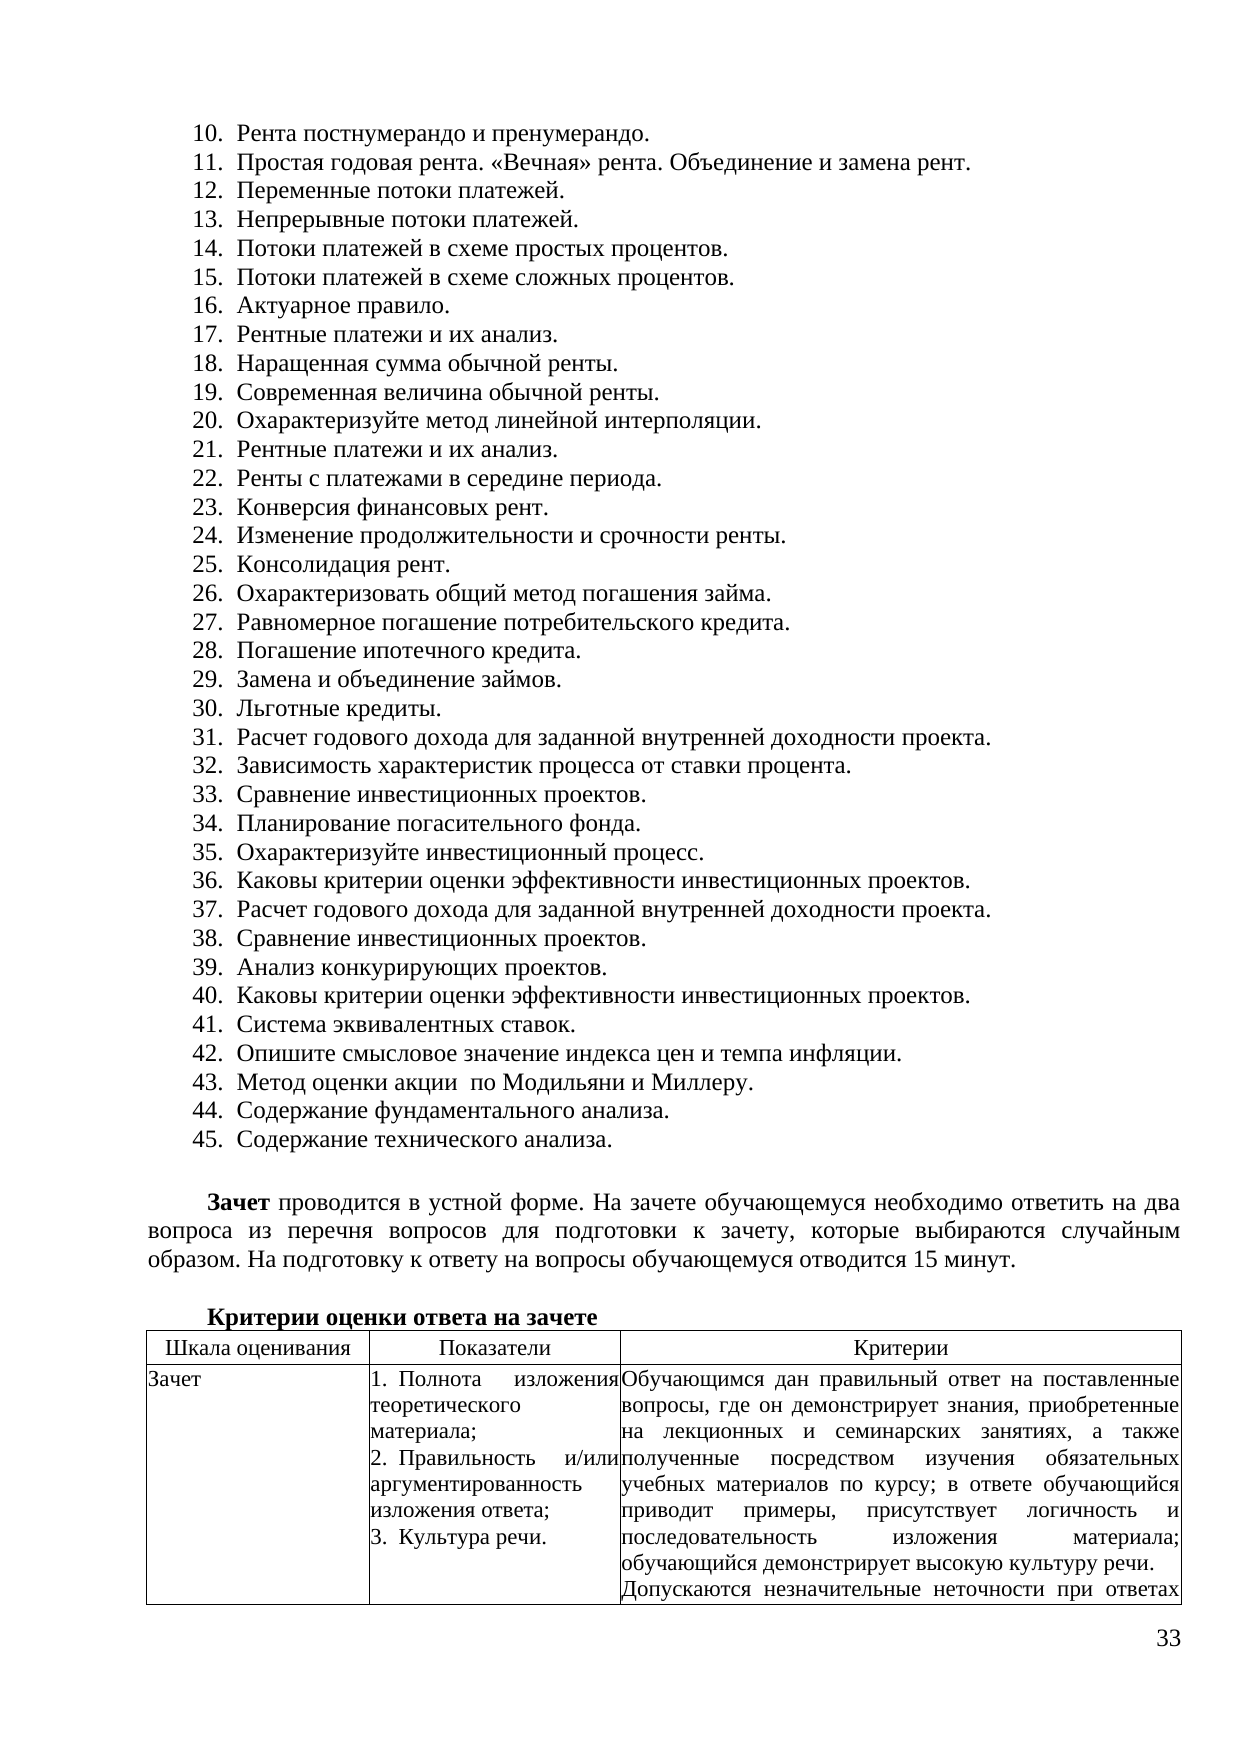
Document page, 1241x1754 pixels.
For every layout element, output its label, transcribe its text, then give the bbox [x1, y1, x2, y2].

list Рентные платежи и их анализ. [148, 434, 1181, 463]
list Современная величина обычной ренты. [148, 377, 1181, 406]
list Расчет годового дохода для заданной внутренней доходности проекта. [148, 894, 1181, 923]
list Сравнение инвестиционных проектов. [148, 923, 1181, 952]
list Консолидация рент. [148, 549, 1181, 578]
table_header Критерии [621, 1331, 1181, 1364]
list Погашение ипотечного кредита. [148, 636, 1181, 664]
list Замена и объединение займов. [148, 664, 1181, 693]
text Критерии оценки ответа на зачете [148, 1302, 1181, 1330]
table_cell Зачет [147, 1365, 369, 1603]
list Ренты с платежами в середине периода. [148, 463, 1181, 492]
list Расчет годового дохода для заданной внутренней доходности проекта. [148, 722, 1181, 751]
list Наращенная сумма обычной ренты. [148, 348, 1181, 377]
table_header Показатели [370, 1331, 620, 1364]
list Охарактеризовать общий метод погашения займа. [148, 578, 1181, 607]
list Анализ конкурирующих проектов. [148, 952, 1181, 981]
list Каковы критерии оценки эффективности инвестиционных проектов. [148, 981, 1181, 1009]
list Каковы критерии оценки эффективности инвестиционных проектов. [148, 866, 1181, 894]
list Конверсия финансовых рент. [148, 492, 1181, 521]
list Рента постнумерандо и пренумерандо. [148, 118, 1181, 147]
list Льготные кредиты. [148, 693, 1181, 722]
list Простая годовая рента. «Вечная» рента. Объединение и замена рент. [148, 147, 1181, 176]
list Охарактеризуйте метод линейной интерполяции. [148, 406, 1181, 434]
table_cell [370, 1365, 620, 1603]
list Охарактеризуйте инвестиционный процесс. [148, 837, 1181, 866]
list Актуарное правило. [148, 291, 1181, 319]
table_header Шкала оценивания [147, 1331, 369, 1364]
list Равномерное погашение потребительского кредита. [148, 607, 1181, 636]
list Переменные потоки платежей. [148, 176, 1181, 204]
list Содержание технического анализа. [148, 1124, 1181, 1153]
text Зачет проводится в устной форме. На зачете обучающемуся необходимо ответить на два вопроса из перечня вопросов для подготовки к зачету, которые выбираются случайным образом. На подготовку к ответу на вопросы обучающемуся отводится 15 минут. [148, 1187, 1181, 1273]
list Метод оценки акции по Модильяни и Миллеру. [148, 1067, 1181, 1096]
list Изменение продолжительности и срочности ренты. [148, 521, 1181, 549]
list Зависимость характеристик процесса от ставки процента. [148, 751, 1181, 779]
list Сравнение инвестиционных проектов. [148, 779, 1181, 808]
list Планирование погасительного фонда. [148, 808, 1181, 837]
list Непрерывные потоки платежей. [148, 204, 1181, 233]
list Рентные платежи и их анализ. [148, 319, 1181, 348]
list Содержание фундаментального анализа. [148, 1096, 1181, 1124]
list Потоки платежей в схеме простых процентов. [148, 233, 1181, 262]
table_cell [621, 1365, 1181, 1603]
list Потоки платежей в схеме сложных процентов. [148, 262, 1181, 291]
list Система эквивалентных ставок. [148, 1009, 1181, 1038]
list Опишите смысловое значение индекса цен и темпа инфляции. [148, 1038, 1181, 1067]
